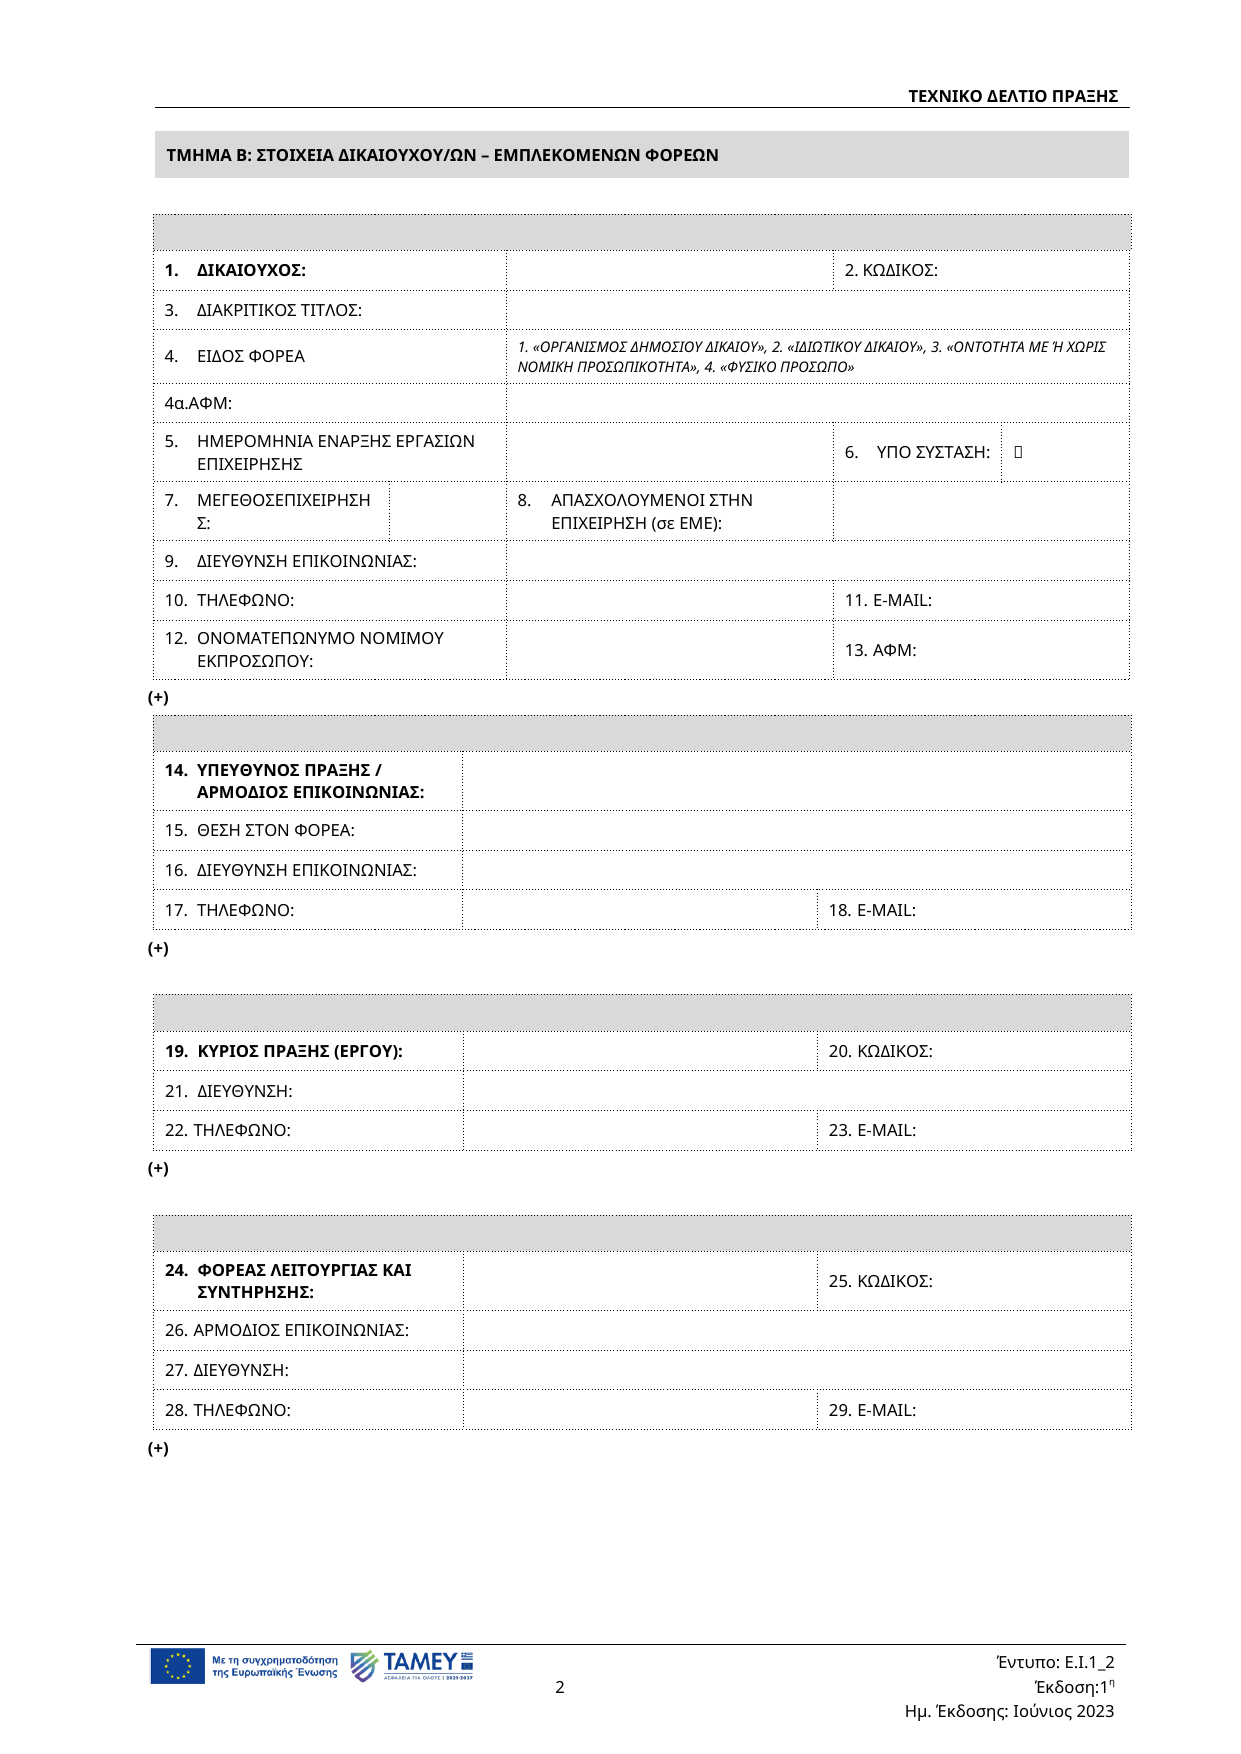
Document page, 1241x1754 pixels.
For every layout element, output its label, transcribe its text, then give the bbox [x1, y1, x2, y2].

table_cell ΔΙΕΥΘΥΝΣΗ: [154, 1070, 463, 1110]
table_cell ΗΜΕΡΟΜΗΝΙΑ ΕΝΑΡΞΗΣ ΕΡΓΑΣΙΩΝ ΕΠΙΧΕΙΡΗΣΗΣ [153, 422, 506, 481]
table_header ΤΜΗΜΑ β: στοιχεια δικαιουχου/ων – ΕΜΠΛΕΚΟΜΕΝΩΝ ΦΟΡΕΩΝ [155, 131, 1129, 178]
table_cell ΜΕΓΕΘΟΣΕΠΙΧΕΙΡΗΣΗΣ: [153, 481, 389, 540]
table_header [153, 214, 1131, 250]
table_cell [506, 580, 833, 619]
table_cell ΔΙΕΥΘΥΝΣΗ: [154, 1350, 463, 1389]
table_cell [463, 1350, 1131, 1389]
table_cell  [1002, 422, 1129, 481]
table_cell ΚΩΔΙΚΟΣ: [818, 1251, 1131, 1310]
table_header [154, 994, 1131, 1031]
table_cell [506, 540, 1129, 580]
table_cell [463, 1310, 1131, 1350]
table_cell ΑΡΜΟΔΙΟΣ ΕΠΙΚΟΙΝΩΝΙΑΣ: [154, 1310, 463, 1350]
table_cell ΑΦΜ: [833, 620, 1129, 678]
table_cell ΘΕΣΗ ΣΤΟΝ ΦΟΡΕΑ: [153, 810, 463, 850]
table_cell E-MAIL: [818, 1110, 1131, 1149]
table_cell ΤΗΛΕΦΩΝΟ: [153, 580, 506, 619]
table_cell [463, 1070, 1131, 1110]
table_cell ΔΙΕΥΘΥΝΣΗ ΕΠΙΚΟΙΝΩΝΙΑΣ: [153, 540, 506, 580]
table_cell E-MAIL: [818, 1389, 1131, 1429]
table_cell ΚΩΔΙΚΟΣ: [833, 250, 1129, 289]
table_cell [463, 889, 817, 929]
table_cell ΔΙΕΥΘΥΝΣΗ ΕΠΙΚΟΙΝΩΝΙΑΣ: [153, 850, 463, 889]
table_cell ΕΙΔΟΣ ΦΟΡΕΑ [153, 329, 506, 383]
table_header [154, 1215, 1131, 1251]
table_cell ΚΩΔΙΚΟΣ: [818, 1031, 1131, 1070]
table_cell [463, 1251, 817, 1310]
table_cell [506, 290, 1129, 329]
table_cell [463, 751, 1131, 810]
text (+) [148, 936, 1137, 959]
table_cell 4α.ΑΦΜ: [153, 383, 506, 422]
table_cell [833, 481, 1129, 540]
table_cell [506, 383, 1129, 422]
text (+) [148, 686, 1137, 708]
table_cell [463, 850, 1131, 889]
table_cell ΥΠΕΥΘΥΝΟΣ ΠΡΑΞΗΣ / ΑΡΜΟΔΙΟΣ ΕΠΙΚΟΙΝΩΝΙΑΣ: [153, 751, 463, 810]
table_cell [506, 422, 833, 481]
text (+) [148, 1436, 1137, 1459]
table_cell ΔΙΑΚΡΙΤΙΚΟΣ ΤΙΤΛΟΣ: [153, 290, 506, 329]
table_cell [389, 481, 506, 540]
table_cell ΑΠΑΣΧΟΛΟΥΜΕΝΟΙ ΣΤΗΝ ΕΠΙΧΕΙΡΗΣΗ (σε ΕΜΕ): [506, 481, 833, 540]
table_cell [506, 620, 833, 678]
table_cell E-MAIL: [833, 580, 1129, 619]
table_cell [463, 1110, 817, 1149]
table_cell [463, 810, 1131, 850]
table_cell ΤΗΛΕΦΩΝΟ: [154, 1110, 463, 1149]
table_cell ΦΟΡΕΑΣ ΛΕΙΤΟΥΡΓΙΑΣ ΚΑΙ ΣΥΝΤΗΡΗΣΗΣ: [154, 1251, 463, 1310]
table_cell [463, 1389, 817, 1429]
table_cell E-MAIL: [817, 889, 1131, 929]
picture [147, 1645, 476, 1686]
table_cell ΔΙΚΑΙΟΥΧΟΣ: [153, 250, 506, 289]
table_cell 1. «ΟΡΓΑΝΙΣΜΟΣ ΔΗΜΟΣΙΟΥ ΔΙΚΑΙΟΥ», 2. «ΙΔΙΩΤΙΚΟΥ ΔΙΚΑΙΟΥ», 3. «ΟΝΤΟΤΗΤΑ ΜΕ Ή ΧΩΡΙΣ ΝΟΜΙΚΗ ΠΡΟΣΩΠΙΚΟΤΗΤΑ», 4. «ΦΥΣΙΚΟ ΠΡΟΣΩΠΟ» [506, 329, 1129, 383]
table_cell ΥΠΟ ΣΥΣΤΑΣΗ: [833, 422, 1002, 481]
table_cell ΤΗΛΕΦΩΝΟ: [154, 1389, 463, 1429]
table_cell [506, 250, 833, 289]
table_cell [463, 1031, 817, 1070]
table_cell ΟΝΟΜΑΤΕΠΩΝΥΜΟ ΝΟΜΙΜΟΥ ΕΚΠΡΟΣΩΠΟΥ: [153, 620, 506, 678]
table_cell ΤΗΛΕΦΩΝΟ: [153, 889, 463, 929]
table_cell ΚΥΡΙΟΣ ΠΡΑΞΗΣ (ΕΡΓΟΥ): [154, 1031, 463, 1070]
table_header [153, 715, 1131, 751]
text (+) [148, 1157, 1137, 1179]
